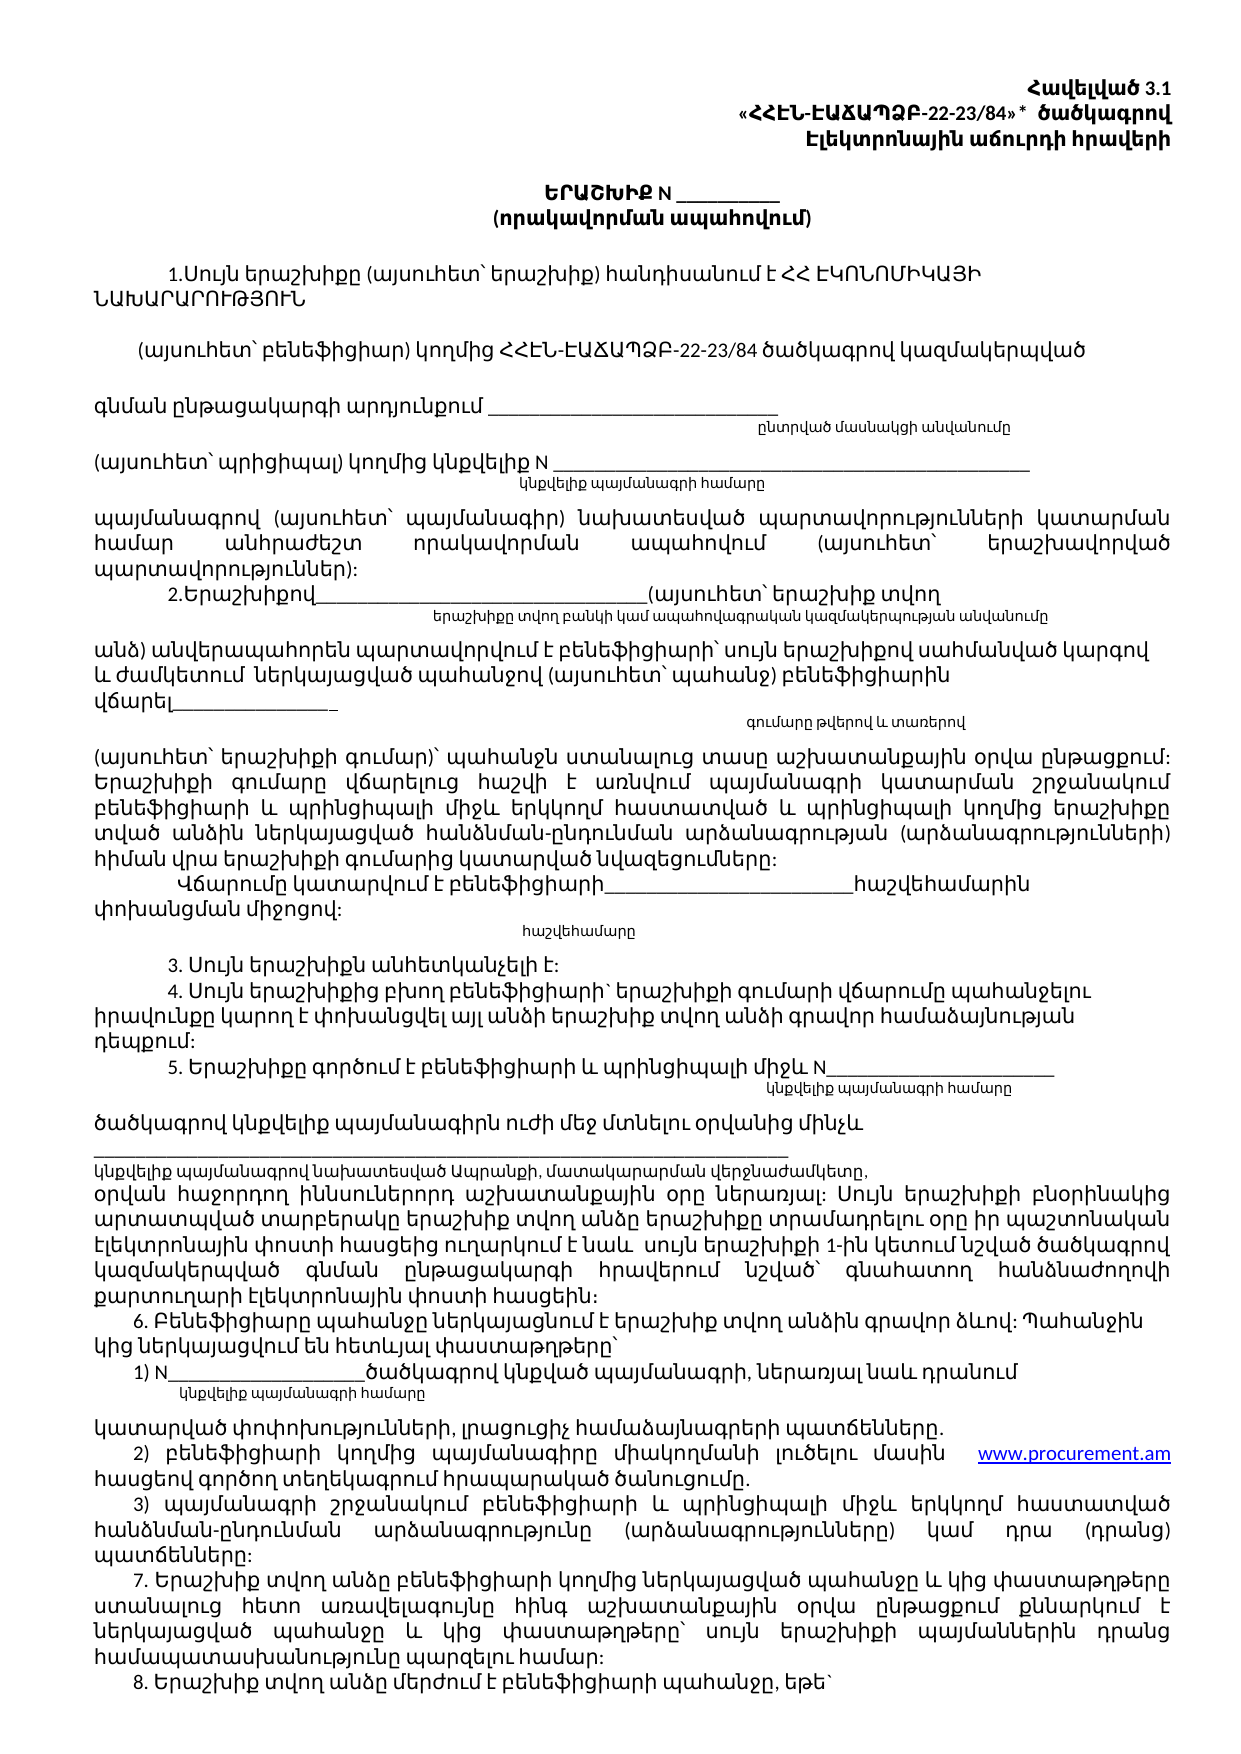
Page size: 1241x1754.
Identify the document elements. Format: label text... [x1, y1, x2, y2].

text (այսուհետ՝ պրիցիպալ) կողմից կնքվելիք N ______________________________________________ կնքվելիք պայմանագրի համարը [94, 449, 1171, 505]
text ԵՐԱՇԽԻՔ N __________ [94, 180, 1171, 205]
text կնքվելիք պայմանագրով նախատեսված Ապրանքի, մատակարարման վերջնաժամկետը, [94, 1161, 1171, 1181]
text գումարը թվերով և տառերով [241, 713, 1171, 744]
text 5. Երաշխիքը գործում է բենեֆիցիարի և պրինցիպալի միջև N______________________ [94, 1054, 1171, 1079]
text 3) պայմանագրի շրջանակում բենեֆիցիարի և պրինցիպալի միջև երկկողմ հաստատված հանձնման-ընդունման արձանագրությունը (արձանագրությունները) կամ դրա (դրանց) պատճենները: [94, 1491, 1171, 1568]
text (այսուհետ՝ բենեֆիցիար) կողմից ՀՀԷՆ-ԷԱՃԱՊՁԲ-22-23/84 ծածկագրով կազմակերպված [94, 337, 1171, 393]
text հաշվեհամարը [167, 922, 1171, 952]
text 4. Սույն երաշխիքից բխող բենեֆիցիարի` երաշխիքի գումարի վճարումը պահանջելու իրավունքը կարող է փոխանցվել այլ անձի երաշխիք տվող անձի գրավոր համաձայնության դեպքում: [94, 978, 1171, 1054]
text Վճարումը կատարվում է բենեֆիցիարի________________________հաշվեհամարին փոխանցման միջոցով: [94, 871, 1171, 922]
text 1) N___________________ծածկագրով կնքված պայմանագրի, ներառյալ նաև դրանում [94, 1359, 1171, 1384]
text պայմանագրով (այսուհետ՝ պայմանագիր) նախատեսված պարտավորությունների կատարման համար անհրաժեշտ որակավորման ապահովում (այսուհետ՝ երաշխավորված պարտավորություններ): [94, 505, 1171, 581]
text «ՀՀԷՆ-ԷԱՃԱՊՁԲ-22-23/84»* ծածկագրով [94, 100, 1171, 126]
text 2.Երաշխիքով________________________________(այսուհետ՝ երաշխիք տվող [94, 581, 1171, 607]
text կնքվելիք պայմանագրի համարը [94, 1384, 1171, 1415]
text անձ) անվերապահորեն պարտավորվում է բենեֆիցիարի՝ սույն երաշխիքով սահմանված կարգով և ժամկետում ներկայացված պահանջով (այսուհետ՝ պահանջ) բենեֆիցիարին վճարել_______________ [94, 637, 1171, 713]
text ___________________________________________________________________ [94, 1136, 1171, 1161]
text գնման ընթացակարգի արդյունքում ____________________________ [94, 393, 1171, 419]
text կնքվելիք պայմանագրի համարը [610, 1079, 1171, 1110]
text (որակավորման ապահովում) [94, 205, 1171, 231]
text (այսուհետ՝ երաշխիքի գումար)՝ պահանջն ստանալուց տասը աշխատանքային օրվա ընթացքում: Երաշխիքի գումարը վճարելուց հաշվի է առնվում պայմանագրի կատարման շրջանակում բենեֆիցիարի և պրինցիպալի միջև երկկողմ հաստատված և պրինցիպալի կողմից երաշխիքը տված անձին ներկայացված հանձնման-ընդունման արձանագրության (արձանագրությունների) հիման վրա երաշխիքի գումարից կատարված նվազեցումները: [94, 744, 1171, 871]
text Էլեկտրոնային աճուրդի հրավերի [94, 126, 1171, 151]
text երաշխիքը տվող բանկի կամ ապահովագրական կազմակերպության անվանումը [94, 607, 1171, 637]
text 3. Սույն երաշխիքն անհետկանչելի է: [94, 952, 1171, 978]
text կատարված փոփոխությունների, լրացուցիչ համաձայնագրերի պատճենները. [94, 1415, 1171, 1441]
text 6. Բենեֆիցիարը պահանջը ներկայացնում է երաշխիք տվող անձին գրավոր ձևով: Պահանջին կից ներկայացվում են հետևյալ փաստաթղթերը՝ [94, 1308, 1171, 1359]
text ծածկագրով կնքվելիք պայմանագիրն ուժի մեջ մտնելու օրվանից մինչև [94, 1110, 1171, 1136]
text Հավելված 3.1 [94, 75, 1171, 100]
text 7. Երաշխիք տվող անձը բենեֆիցիարի կողմից ներկայացված պահանջը և կից փաստաթղթերը ստանալուց հետո առավելագույնը հինգ աշխատանքային օրվա ընթացքում քննարկում է ներկայացված պահանջը և կից փաստաթղթերը՝ սույն երաշխիքի պայմաններին դրանց համապատասխանությունը պարզելու համար: [94, 1568, 1171, 1669]
text 8. Երաշխիք տվող անձը մերժում է բենեֆիցիարի պահանջը, եթե` [94, 1669, 1171, 1695]
text 2) բենեֆիցիարի կողմից պայմանագիրը միակողմանի լուծելու մասին www.procurement.am հասցեով գործող տեղեկագրում հրապարակած ծանուցումը. [94, 1441, 1171, 1491]
text 1.Սույն երաշխիքը (այսուհետ՝ երաշխիք) հանդիսանում է ՀՀ ԷԿՈՆՈՄԻԿԱՅԻ ՆԱԽԱՐԱՐՈՒԹՅՈՒՆ [94, 261, 1171, 312]
text ընտրված մասնակցի անվանումը [94, 419, 1171, 449]
text օրվան հաջորդող իննսուներորդ աշխատանքային օրը ներառյալ: Սույն երաշխիքի բնօրինակից արտատպված տարբերակը երաշխիք տվող անձը երաշխիքը տրամադրելու օրը իր պաշտոնական էլեկտրոնային փոստի հասցեից ուղարկում է նաև սույն երաշխիքի 1-ին կետում նշված ծածկագրով կազմակերպված գնման ընթացակարգի հրավերում նշված՝ գնահատող հանձնաժողովի քարտուղարի էլեկտրոնային փոստի հասցեին։ [94, 1181, 1171, 1308]
